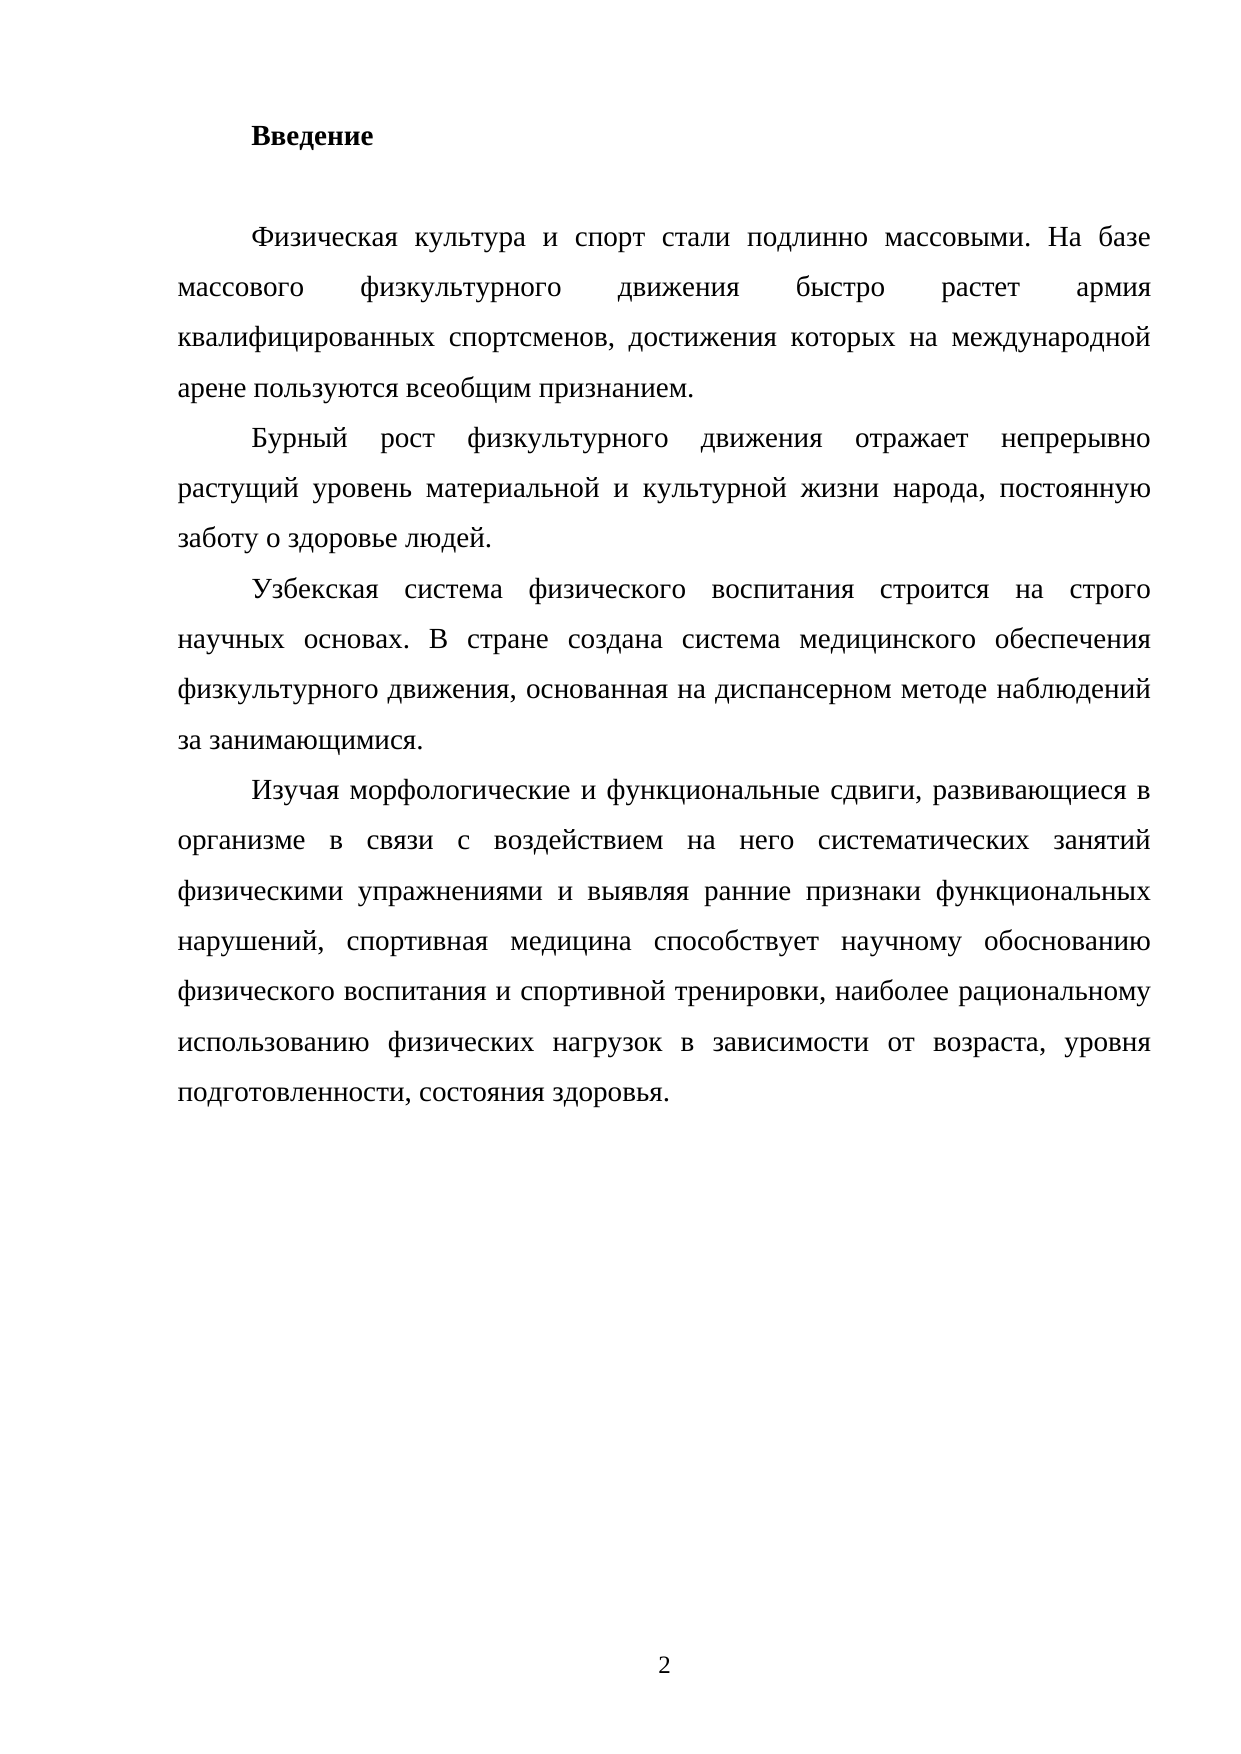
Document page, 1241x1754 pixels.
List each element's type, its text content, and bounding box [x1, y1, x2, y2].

text Изучая морфологические и функциональные сдвиги, развивающиеся в организме в связи с воздействием на него систематических занятий физическими упражнениями и выявляя ранние признаки функциональных нарушений, спортивная медицина способствует научному обоснованию физического воспитания и спортивной тренировки, наиболее рациональному использованию физических нагрузок в зависимости от возраста, уровня подготовленности, состояния здоровья. [177, 772, 1152, 1108]
text Введение [177, 118, 1152, 152]
text Физическая культура и спорт стали подлинно массовыми. На базе массового физкультурного движения быстро растет армия квалифицированных спортсменов, достижения которых на международной арене пользуются всеобщим признанием. [177, 219, 1152, 403]
text Бурный рост физкультурного движения отражает непрерывно растущий уровень материальной и культурной жизни народа, постоянную заботу о здоровье людей. [177, 420, 1152, 554]
text Узбекская система физического воспитания строится на строго научных основах. В стране создана система медицинского обеспечения физкультурного движения, основанная на диспансерном методе наблюдений за занимающимися. [177, 571, 1152, 755]
